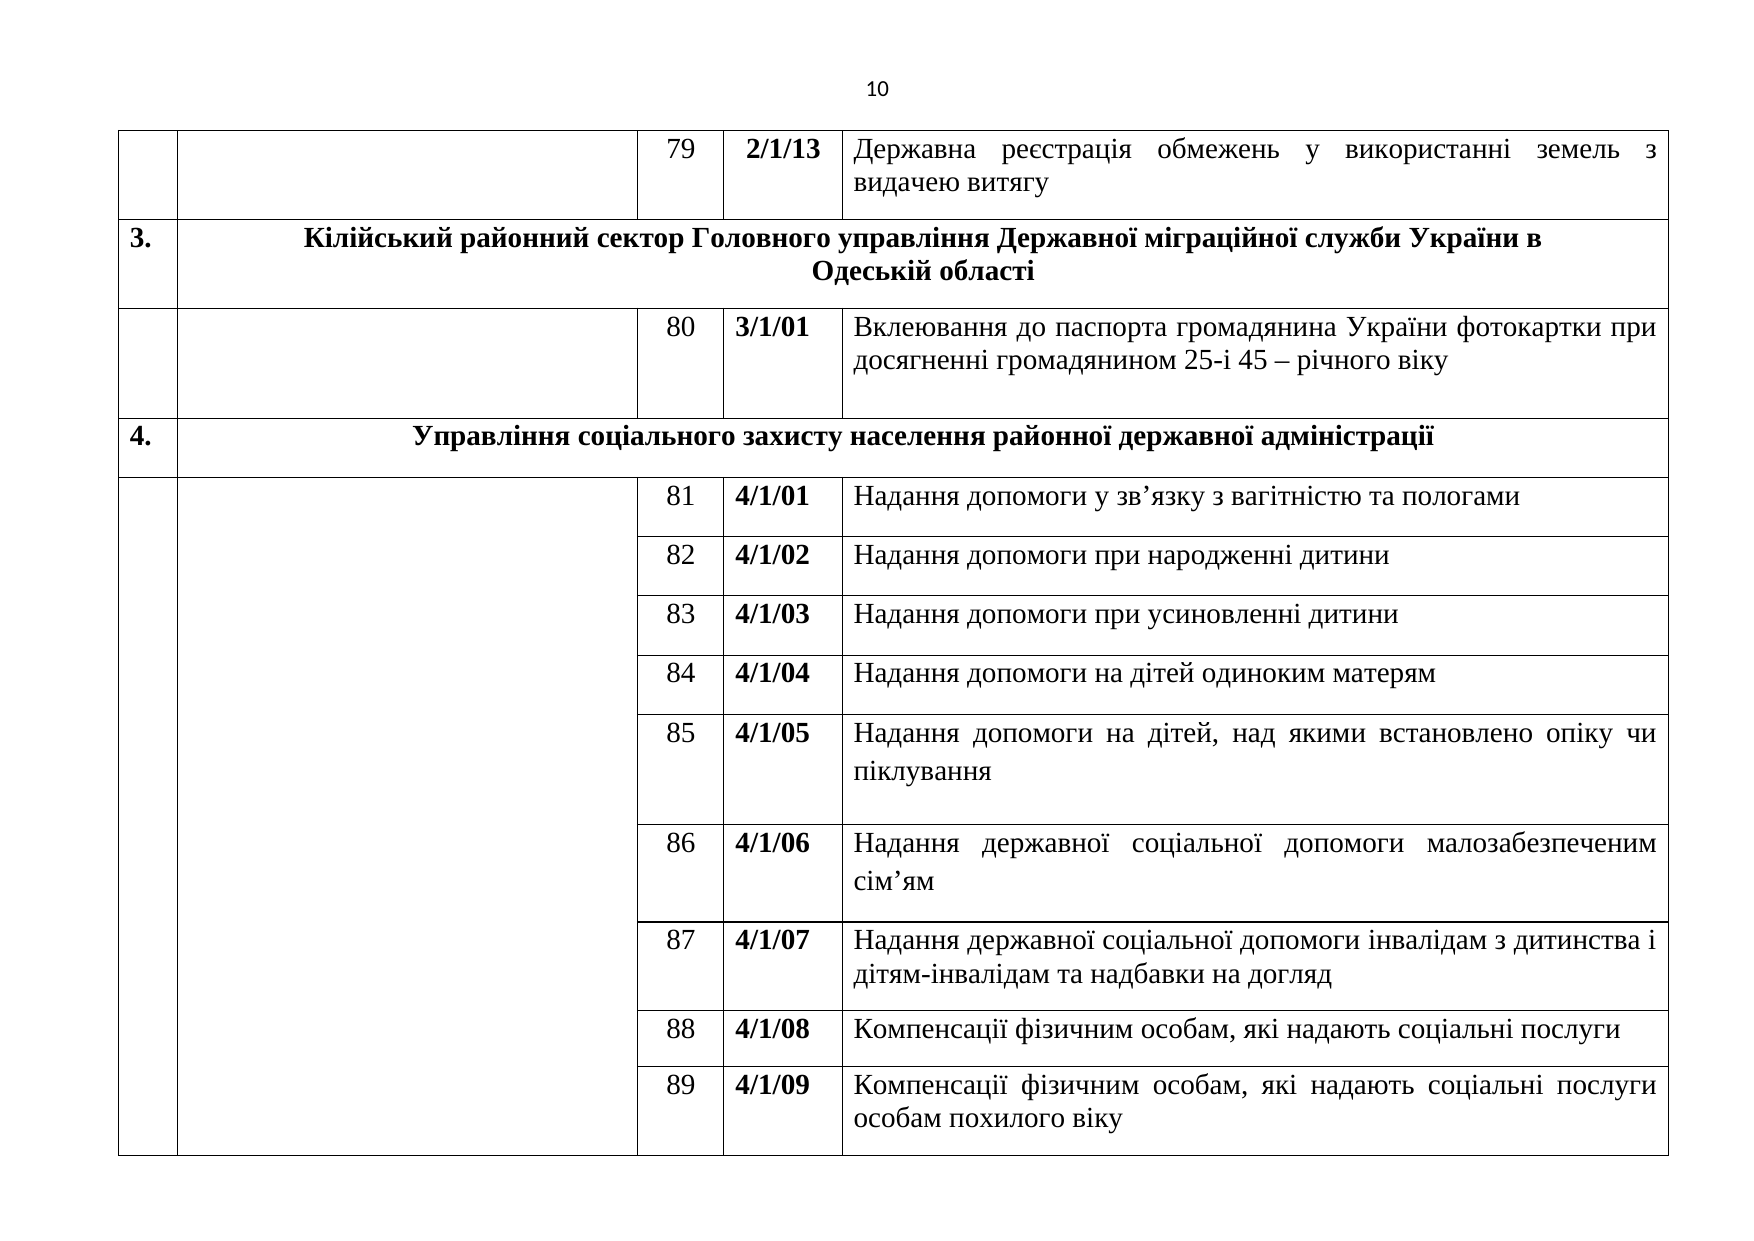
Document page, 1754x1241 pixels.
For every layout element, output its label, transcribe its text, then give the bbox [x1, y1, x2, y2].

table_cell 86 [638, 825, 723, 921]
table_cell Державна реєстрація обмежень у використанні земель з видачею витягу [843, 131, 1668, 219]
table_cell 88 [638, 1011, 723, 1066]
table_cell 4/1/04 [724, 656, 842, 714]
table_cell [119, 478, 177, 1155]
table_cell Надання допомоги у зв’язку з вагітністю та пологами [843, 478, 1668, 536]
table_cell 4/1/07 [724, 923, 842, 1010]
table_cell 4/1/06 [724, 825, 842, 921]
table_cell 4/1/01 [724, 478, 842, 536]
table_cell Надання допомоги на дітей, над якими встановлено опіку чи піклування [843, 715, 1668, 824]
table_cell Компенсації фізичним особам, які надають соціальні послуги [843, 1011, 1668, 1066]
table_cell 89 [638, 1067, 723, 1155]
table_cell 79 [638, 131, 723, 219]
table_cell Надання державної соціальної допомоги інвалідам з дитинства і дітям-інвалідам та надбавки на догляд [843, 923, 1668, 1010]
table_cell [178, 309, 637, 417]
table_cell 84 [638, 656, 723, 714]
table_cell 82 [638, 537, 723, 595]
table_cell 4/1/09 [724, 1067, 842, 1155]
table_cell 4. [119, 419, 177, 477]
table_cell Управління соціального захисту населення районної державної адміністрації [178, 419, 1668, 477]
table_cell 3. [119, 220, 177, 308]
table_cell Надання допомоги при народженні дитини [843, 537, 1668, 595]
table_cell 87 [638, 923, 723, 1010]
table_cell 4/1/05 [724, 715, 842, 824]
table_cell 3/1/01 [724, 309, 842, 417]
table_cell Надання державної соціальної допомоги малозабезпеченим сім’ям [843, 825, 1668, 921]
table_cell Кілійський районний сектор Головного управління Державної міграційної служби України в Одеській області [178, 220, 1668, 308]
table_cell Надання допомоги при усиновленні дитини [843, 596, 1668, 654]
table_cell 4/1/02 [724, 537, 842, 595]
table_cell 81 [638, 478, 723, 536]
table_cell Компенсації фізичним особам, які надають соціальні послуги особам похилого віку [843, 1067, 1668, 1155]
table_cell 2/1/13 [724, 131, 842, 219]
table_cell Надання допомоги на дітей одиноким матерям [843, 656, 1668, 714]
table_cell 4/1/03 [724, 596, 842, 654]
table_cell [119, 309, 177, 417]
table_cell 4/1/08 [724, 1011, 842, 1066]
table_cell [178, 478, 637, 1155]
table_cell 83 [638, 596, 723, 654]
table_cell Вклеювання до паспорта громадянина України фотокартки при досягненні громадянином 25-і 45 – річного віку [843, 309, 1668, 417]
table_cell 85 [638, 715, 723, 824]
table_cell 80 [638, 309, 723, 417]
